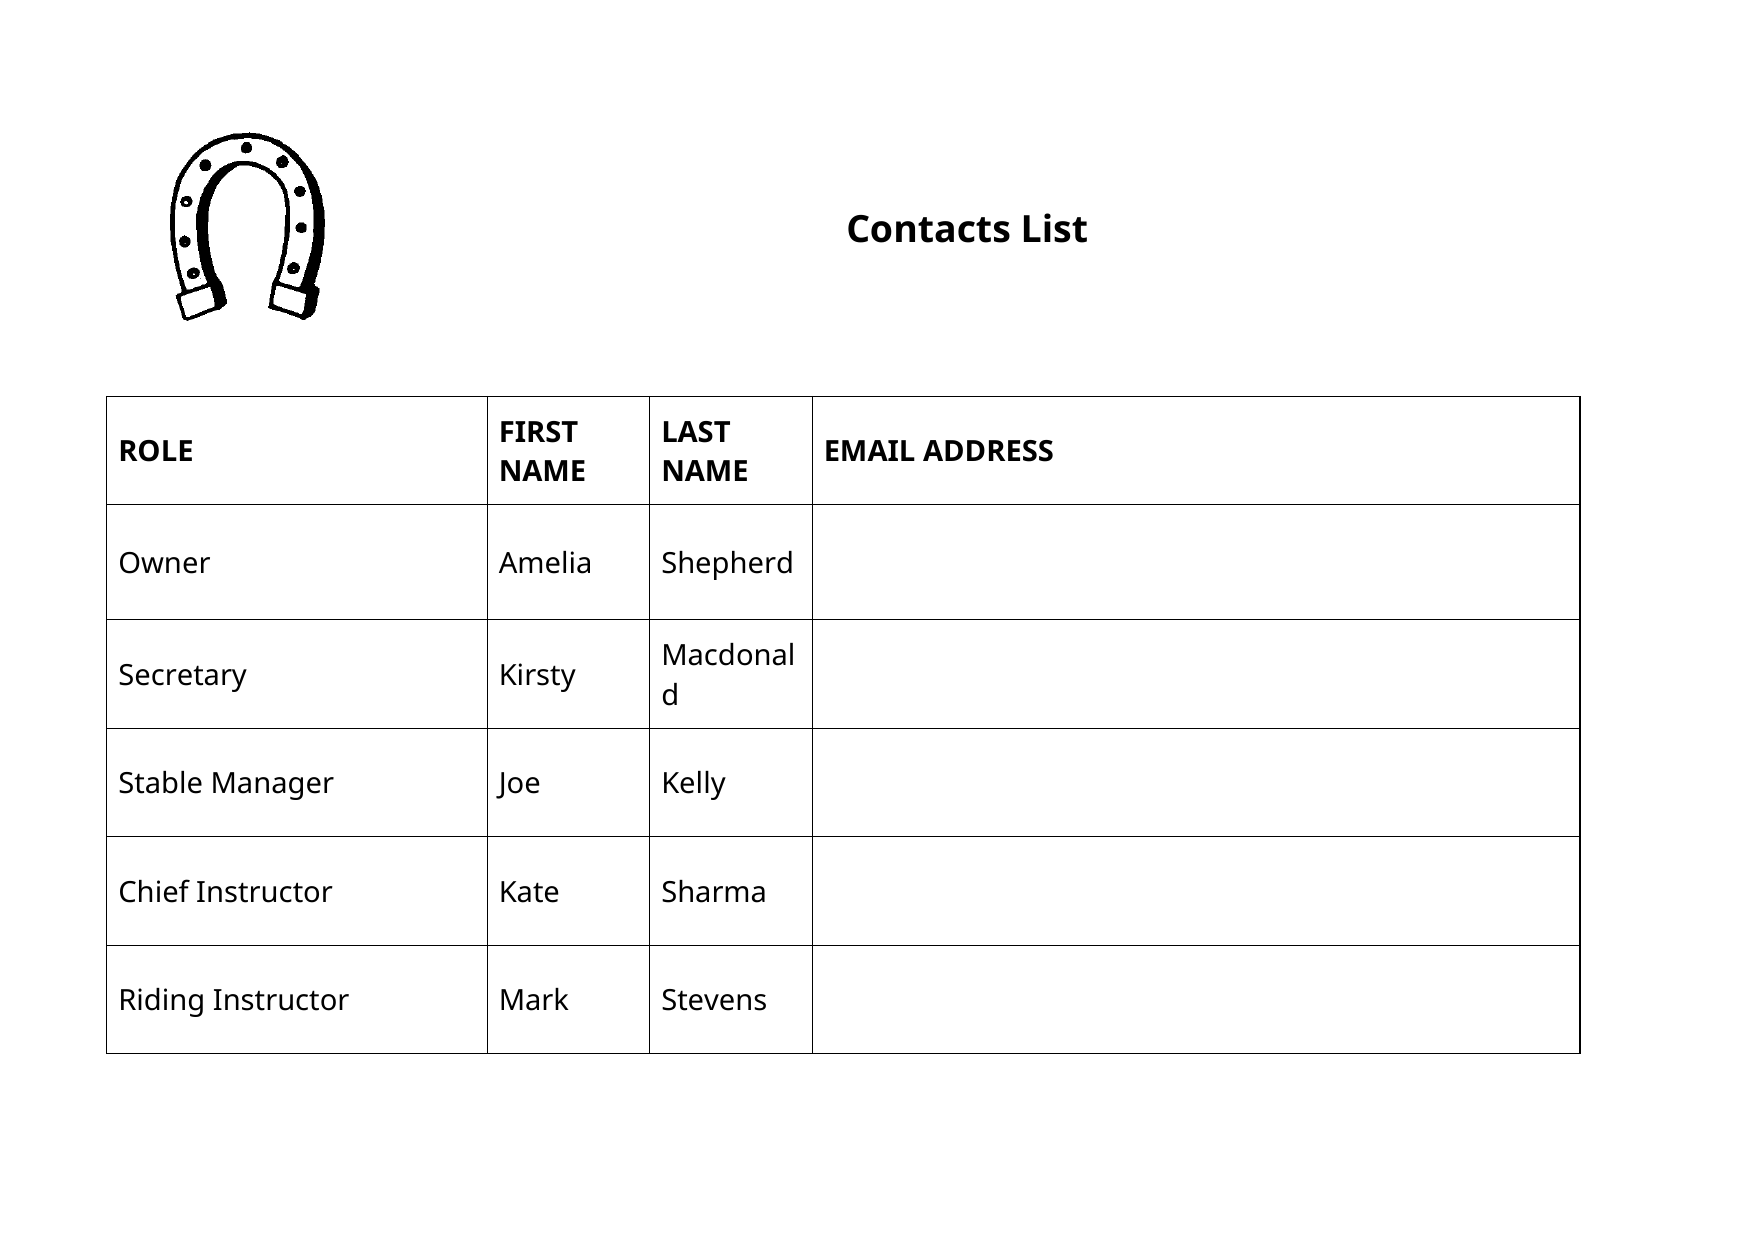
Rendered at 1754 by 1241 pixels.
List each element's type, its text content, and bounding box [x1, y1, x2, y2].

table_cell Riding Instructor [107, 946, 487, 1053]
table_cell Kelly [650, 729, 812, 836]
table_header Contacts List [354, 100, 1580, 396]
table_cell Macdonald [650, 620, 812, 727]
table_cell Secretary [107, 620, 487, 727]
table_cell Kirsty [488, 620, 649, 727]
table_cell Chief Instructor [107, 837, 487, 944]
table_cell Joe [488, 729, 649, 836]
table_cell [813, 505, 1579, 619]
table_cell LAST NAME [650, 397, 812, 504]
table_cell Kate [488, 837, 649, 944]
table_cell Amelia [488, 505, 649, 619]
table_cell FIRST NAME [488, 397, 649, 504]
table_cell Stable Manager [107, 729, 487, 836]
table_cell Shepherd [650, 505, 812, 619]
table_cell [813, 837, 1579, 944]
table_cell ROLE [107, 397, 487, 504]
table_cell EMAIL ADDRESS [813, 397, 1579, 504]
table_cell Stevens [650, 946, 812, 1053]
table_cell [813, 620, 1579, 727]
table_cell [813, 946, 1579, 1053]
table_cell Mark [488, 946, 649, 1053]
table_cell Owner [107, 505, 487, 619]
table_cell Sharma [650, 837, 812, 944]
table_cell [813, 729, 1579, 836]
table_header [107, 100, 354, 396]
